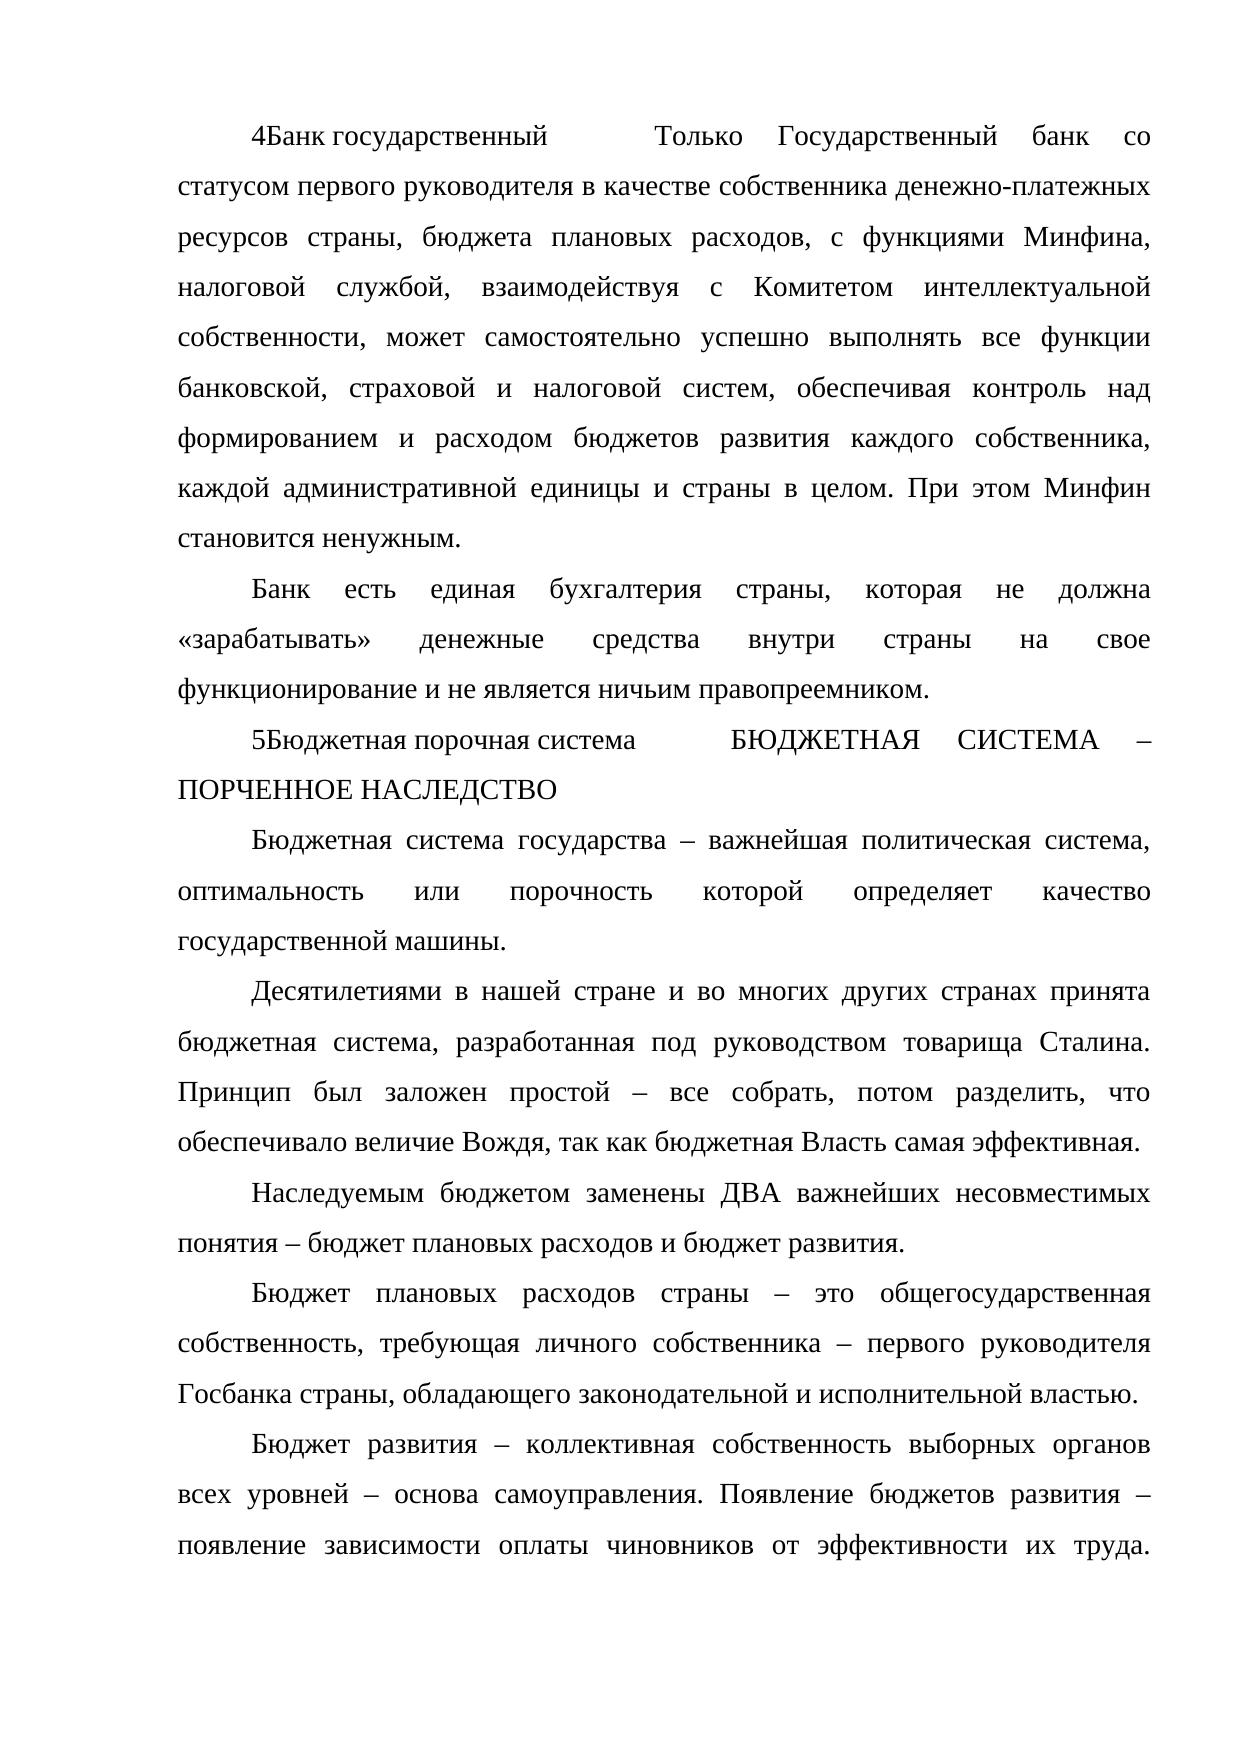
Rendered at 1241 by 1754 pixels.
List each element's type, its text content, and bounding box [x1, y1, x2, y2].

text Бюджетная система государства – важнейшая политическая система, оптимальность или порочность которой определяет качество государственной машины. [177, 822, 1152, 957]
text Бюджет плановых расходов страны – это общегосударственная собственность, требующая личного собственника – первого руководителя Госбанка страны, обладающего законодательной и исполнительной властью. [177, 1275, 1152, 1409]
text Банк есть единая бухгалтерия страны, которая не должна «зарабатывать» денежные средства внутри страны на свое функционирование и не является ничьим правопреемником. [177, 571, 1152, 705]
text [177, 1426, 1152, 1560]
text Наследуемым бюджетом заменены ДВА важнейших несовместимых понятия – бюджет плановых расходов и бюджет развития. [177, 1175, 1152, 1258]
text Десятилетиями в нашей стране и во многих других странах принята бюджетная система, разработанная под руководством товарища Сталина. Принцип был заложен простой – все собрать, потом разделить, что обеспечивало величие Вождя, так как бюджетная Власть самая эффективная. [177, 973, 1152, 1158]
text 5Бюджетная порочная система БЮДЖЕТНАЯ СИСТЕМА – ПОРЧЕННОЕ НАСЛЕДСТВО [177, 722, 1152, 806]
text 4Банк государственный Только Государственный банк со статусом первого руководителя в качестве собственника денежно-платежных ресурсов страны, бюджета плановых расходов, с функциями Минфина, налоговой службой, взаимодействуя с Комитетом интеллектуальной собственности, может самостоятельно успешно выполнять все функции банковской, страховой и налоговой систем, обеспечивая контроль над формированием и расходом бюджетов развития каждого собственника, каждой административной единицы и страны в целом. При этом Минфин становится ненужным. [177, 118, 1152, 554]
